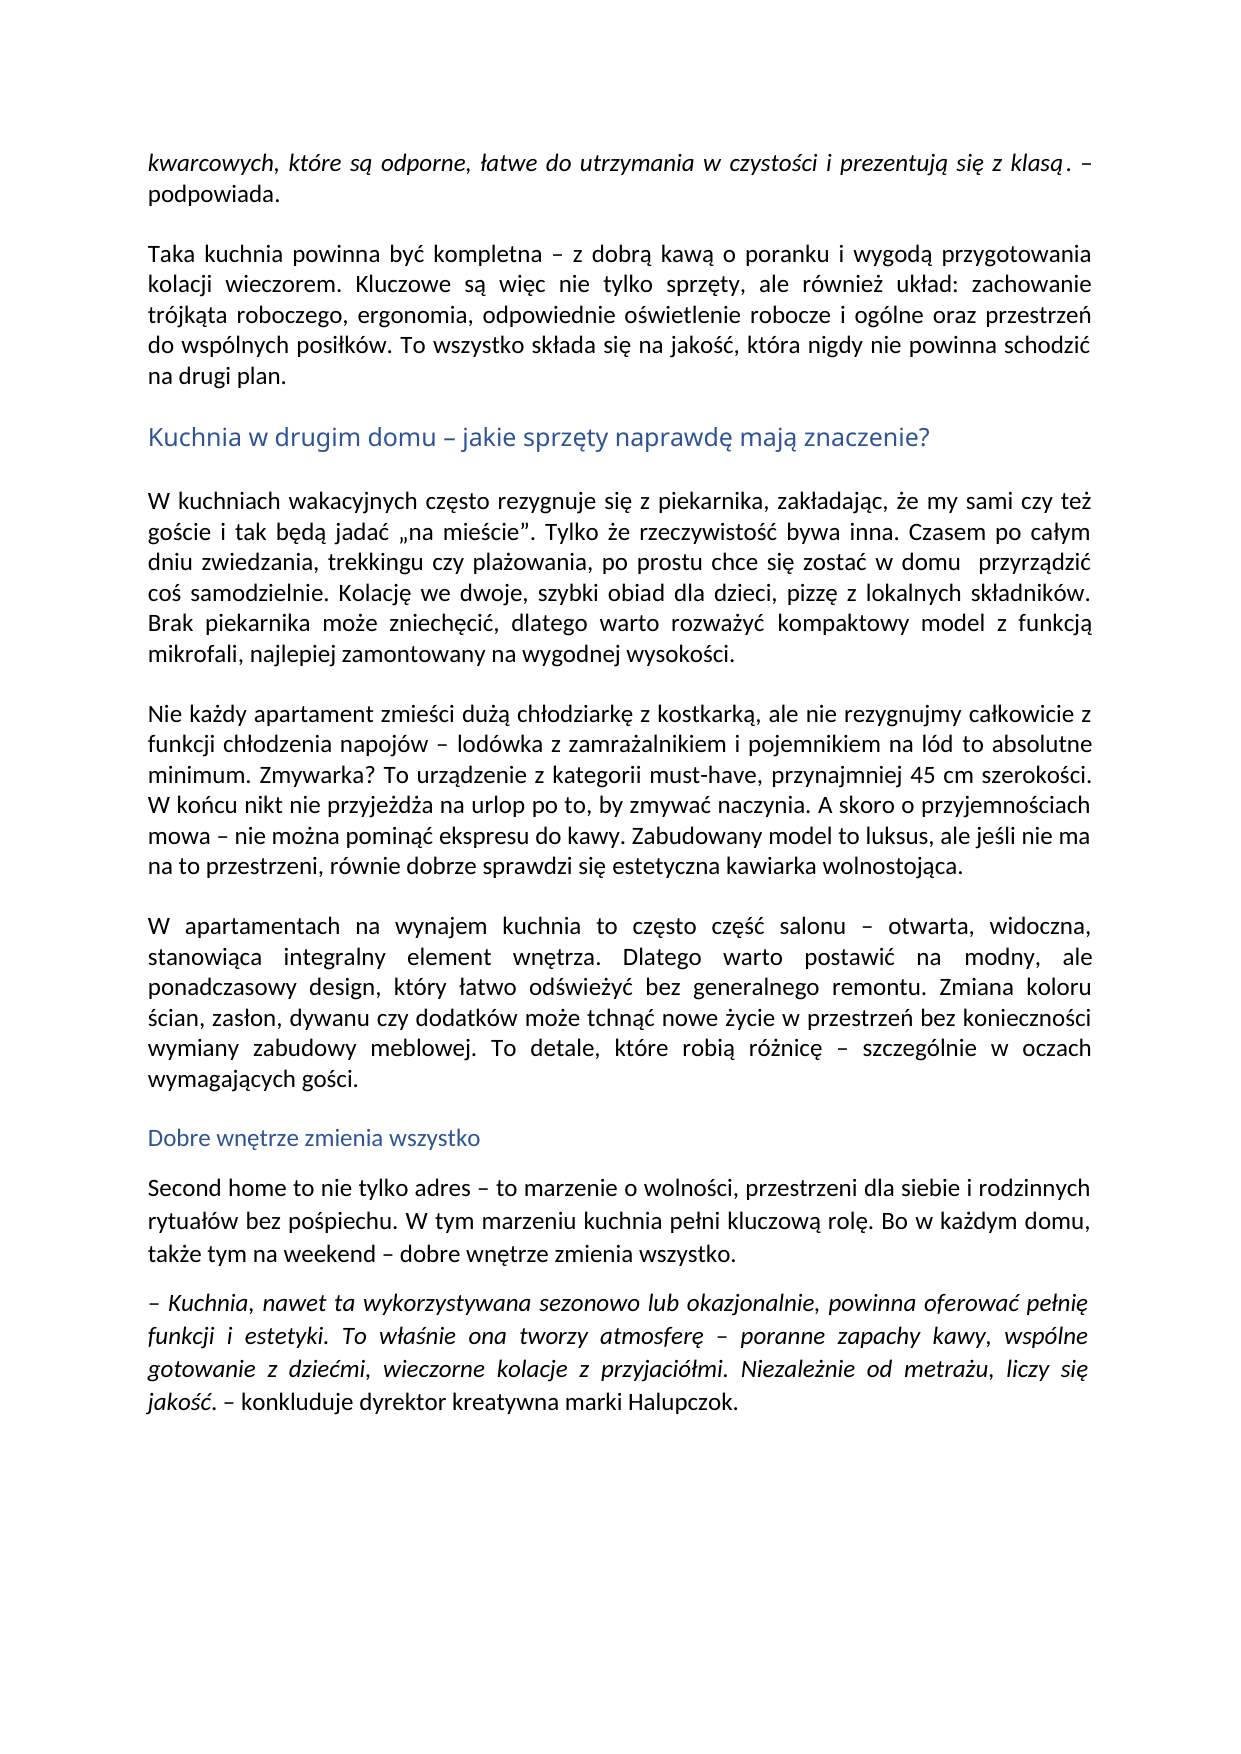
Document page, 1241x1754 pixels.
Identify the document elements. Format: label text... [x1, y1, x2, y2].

text Second home to nie tylko adres – to marzenie o wolności, przestrzeni dla siebie i rodzinnych rytuałów bez pośpiechu. W tym marzeniu kuchnia pełni kluczową rolę. Bo w każdym domu, także tym na weekend – dobre wnętrze zmienia wszystko. [148, 1172, 1093, 1268]
text W kuchniach wakacyjnych często rezygnuje się z piekarnika, zakładając, że my sami czy też goście i tak będą jadać „na mieście”. Tylko że rzeczywistość bywa inna. Czasem po całym dniu zwiedzania, trekkingu czy plażowania, po prostu chce się zostać w domu przyrządzić coś samodzielnie. Kolację we dwoje, szybki obiad dla dzieci, pizzę z lokalnych składników. Brak piekarnika może zniechęcić, dlatego warto rozważyć kompaktowy model z funkcją mikrofali, najlepiej zamontowany na wygodnej wysokości. [148, 486, 1093, 669]
subtitle Kuchnia w drugim domu – jakie sprzęty naprawdę mają znaczenie? [148, 419, 1093, 454]
text – Kuchnia, nawet ta wykorzystywana sezonowo lub okazjonalnie, powinna oferować pełnię funkcji i estetyki. To właśnie ona tworzy atmosferę – poranne zapachy kawy, wspólne gotowanie z dziećmi, wieczorne kolacje z przyjaciółmi. Niezależnie od metrażu, liczy się jakość. – konkluduje dyrektor kreatywna marki Halupczok. [148, 1287, 1093, 1417]
text Taka kuchnia powinna być kompletna – z dobrą kawą o poranku i wygodą przygotowania kolacji wieczorem. Kluczowe są więc nie tylko sprzęty, ale również układ: zachowanie trójkąta roboczego, ergonomia, odpowiednie oświetlenie robocze i ogólne oraz przestrzeń do wspólnych posiłków. To wszystko składa się na jakość, która nigdy nie powinna schodzić na drugi plan. [148, 238, 1093, 390]
text W apartamentach na wynajem kuchnia to często część salonu – otwarta, widoczna, stanowiąca integralny element wnętrza. Dlatego warto postawić na modny, ale ponadczasowy design, który łatwo odświeżyć bez generalnego remontu. Zmiana koloru ścian, zasłon, dywanu czy dodatków może tchnąć nowe życie w przestrzeń bez konieczności wymiany zabudowy meblowej. To detale, które robią różnicę – szczególnie w oczach wymagających gości. [148, 910, 1093, 1093]
text Nie każdy apartament zmieści dużą chłodziarkę z kostkarką, ale nie rezygnujmy całkowicie z funkcji chłodzenia napojów – lodówka z zamrażalnikiem i pojemnikiem na lód to absolutne minimum. Zmywarka? To urządzenie z kategorii must-have, przynajmniej 45 cm szerokości. W końcu nikt nie przyjeżdża na urlop po to, by zmywać naczynia. A skoro o przyjemnościach mowa – nie można pominąć ekspresu do kawy. Zabudowany model to luksus, ale jeśli nie ma na to przestrzeni, równie dobrze sprawdzi się estetyczna kawiarka wolnostojąca. [148, 698, 1093, 881]
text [148, 148, 1093, 209]
text Dobre wnętrze zmienia wszystko [148, 1122, 1093, 1153]
